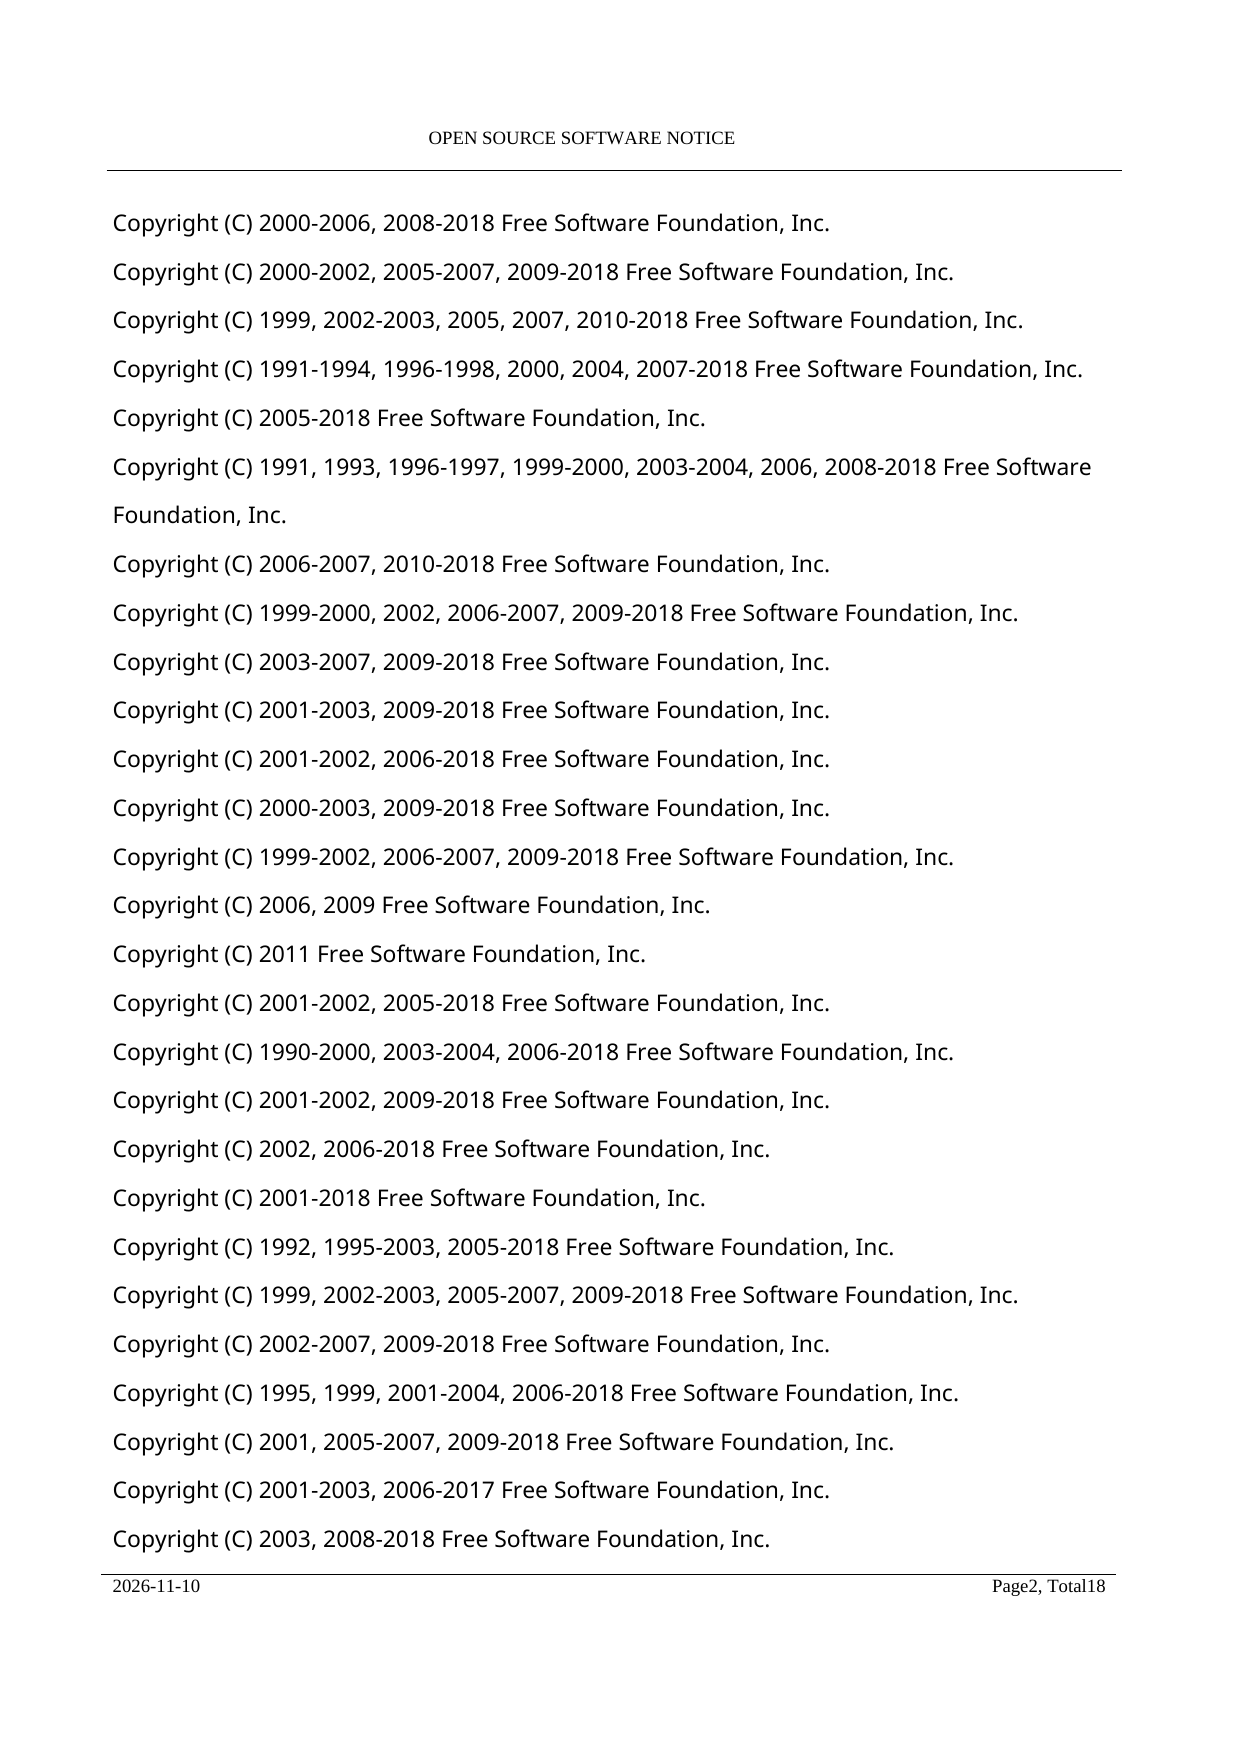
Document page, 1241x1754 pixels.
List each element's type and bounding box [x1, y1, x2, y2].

text [112, 206, 1128, 1555]
